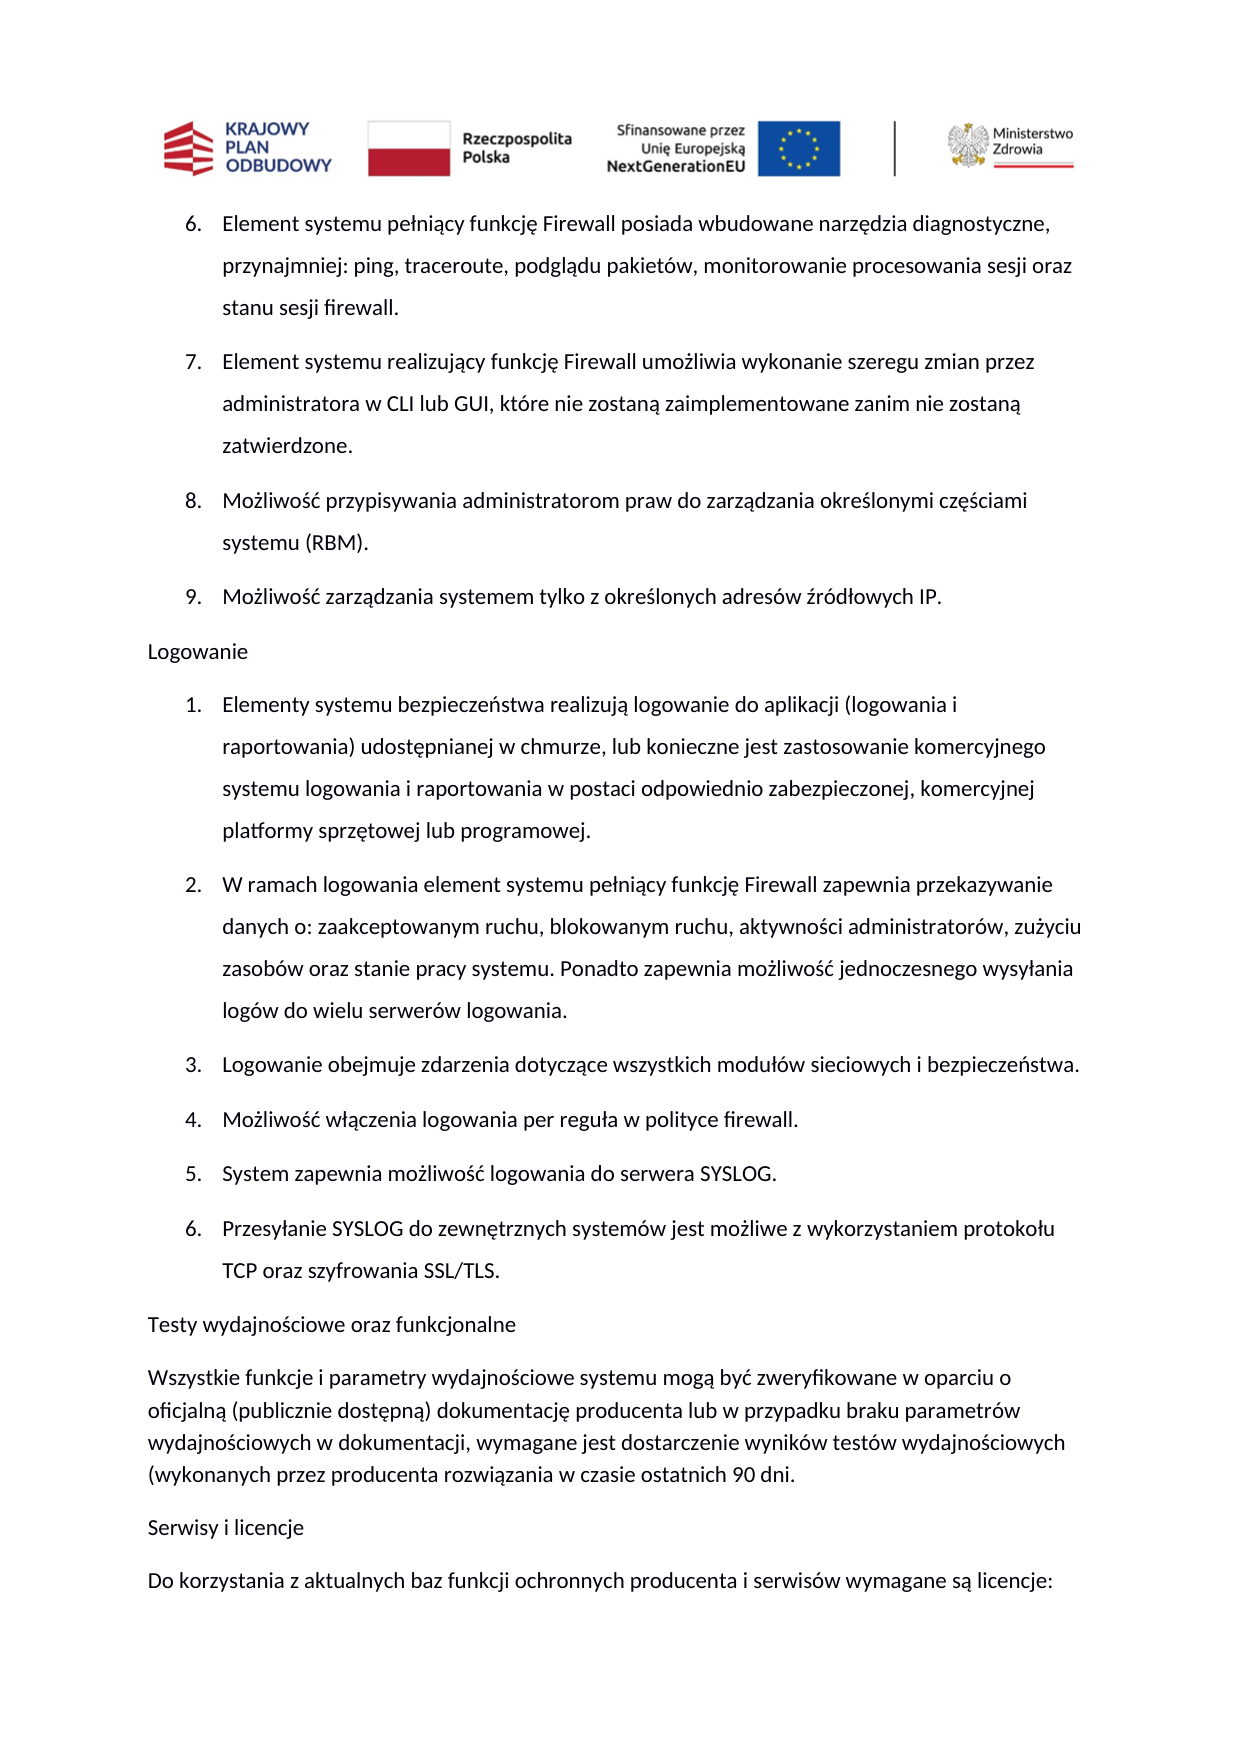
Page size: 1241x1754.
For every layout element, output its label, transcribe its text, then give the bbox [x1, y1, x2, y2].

list Elementy systemu bezpieczeństwa realizują logowanie do aplikacji (logowania i raportowania) udostępnianej w chmurze, lub konieczne jest zastosowanie komercyjnego systemu logowania i raportowania w postaci odpowiednio zabezpieczonej, komercyjnej platformy sprzętowej lub programowej. [185, 690, 1093, 844]
text Logowanie [148, 637, 1093, 665]
list Możliwość zarządzania systemem tylko z określonych adresów źródłowych IP. [185, 582, 1093, 610]
text Do korzystania z aktualnych baz funkcji ochronnych producenta i serwisów wymagane są licencje: [148, 1566, 1093, 1594]
list Element systemu realizujący funkcję Firewall umożliwia wykonanie szeregu zmian przez administratora w CLI lub GUI, które nie zostaną zaimplementowane zanim nie zostaną zatwierdzone. [185, 347, 1093, 459]
picture [147, 98, 1093, 193]
list Element systemu pełniący funkcję Firewall posiada wbudowane narzędzia diagnostyczne, przynajmniej: ping, traceroute, podglądu pakietów, monitorowanie procesowania sesji oraz stanu sesji firewall. [185, 209, 1093, 321]
list W ramach logowania element systemu pełniący funkcję Firewall zapewnia przekazywanie danych o: zaakceptowanym ruchu, blokowanym ruchu, aktywności administratorów, zużyciu zasobów oraz stanie pracy systemu. Ponadto zapewnia możliwość jednoczesnego wysyłania logów do wielu serwerów logowania. [185, 870, 1093, 1024]
list System zapewnia możliwość logowania do serwera SYSLOG. [185, 1159, 1093, 1188]
text Wszystkie funkcje i parametry wydajnościowe systemu mogą być zweryfikowane w oparciu o oficjalną (publicznie dostępną) dokumentację producenta lub w przypadku braku parametrów wydajnościowych w dokumentacji, wymagane jest dostarczenie wyników testów wydajnościowych (wykonanych przez producenta rozwiązania w czasie ostatnich 90 dni. [148, 1363, 1093, 1488]
list Możliwość włączenia logowania per reguła w polityce firewall. [185, 1105, 1093, 1133]
list Możliwość przypisywania administratorom praw do zarządzania określonymi częściami systemu (RBM). [185, 486, 1093, 556]
text Serwisy i licencje [148, 1513, 1093, 1541]
list Przesyłanie SYSLOG do zewnętrznych systemów jest możliwe z wykorzystaniem protokołu TCP oraz szyfrowania SSL/TLS. [185, 1214, 1093, 1284]
text Testy wydajnościowe oraz funkcjonalne [148, 1311, 1093, 1338]
list Logowanie obejmuje zdarzenia dotyczące wszystkich modułów sieciowych i bezpieczeństwa. [185, 1051, 1093, 1079]
